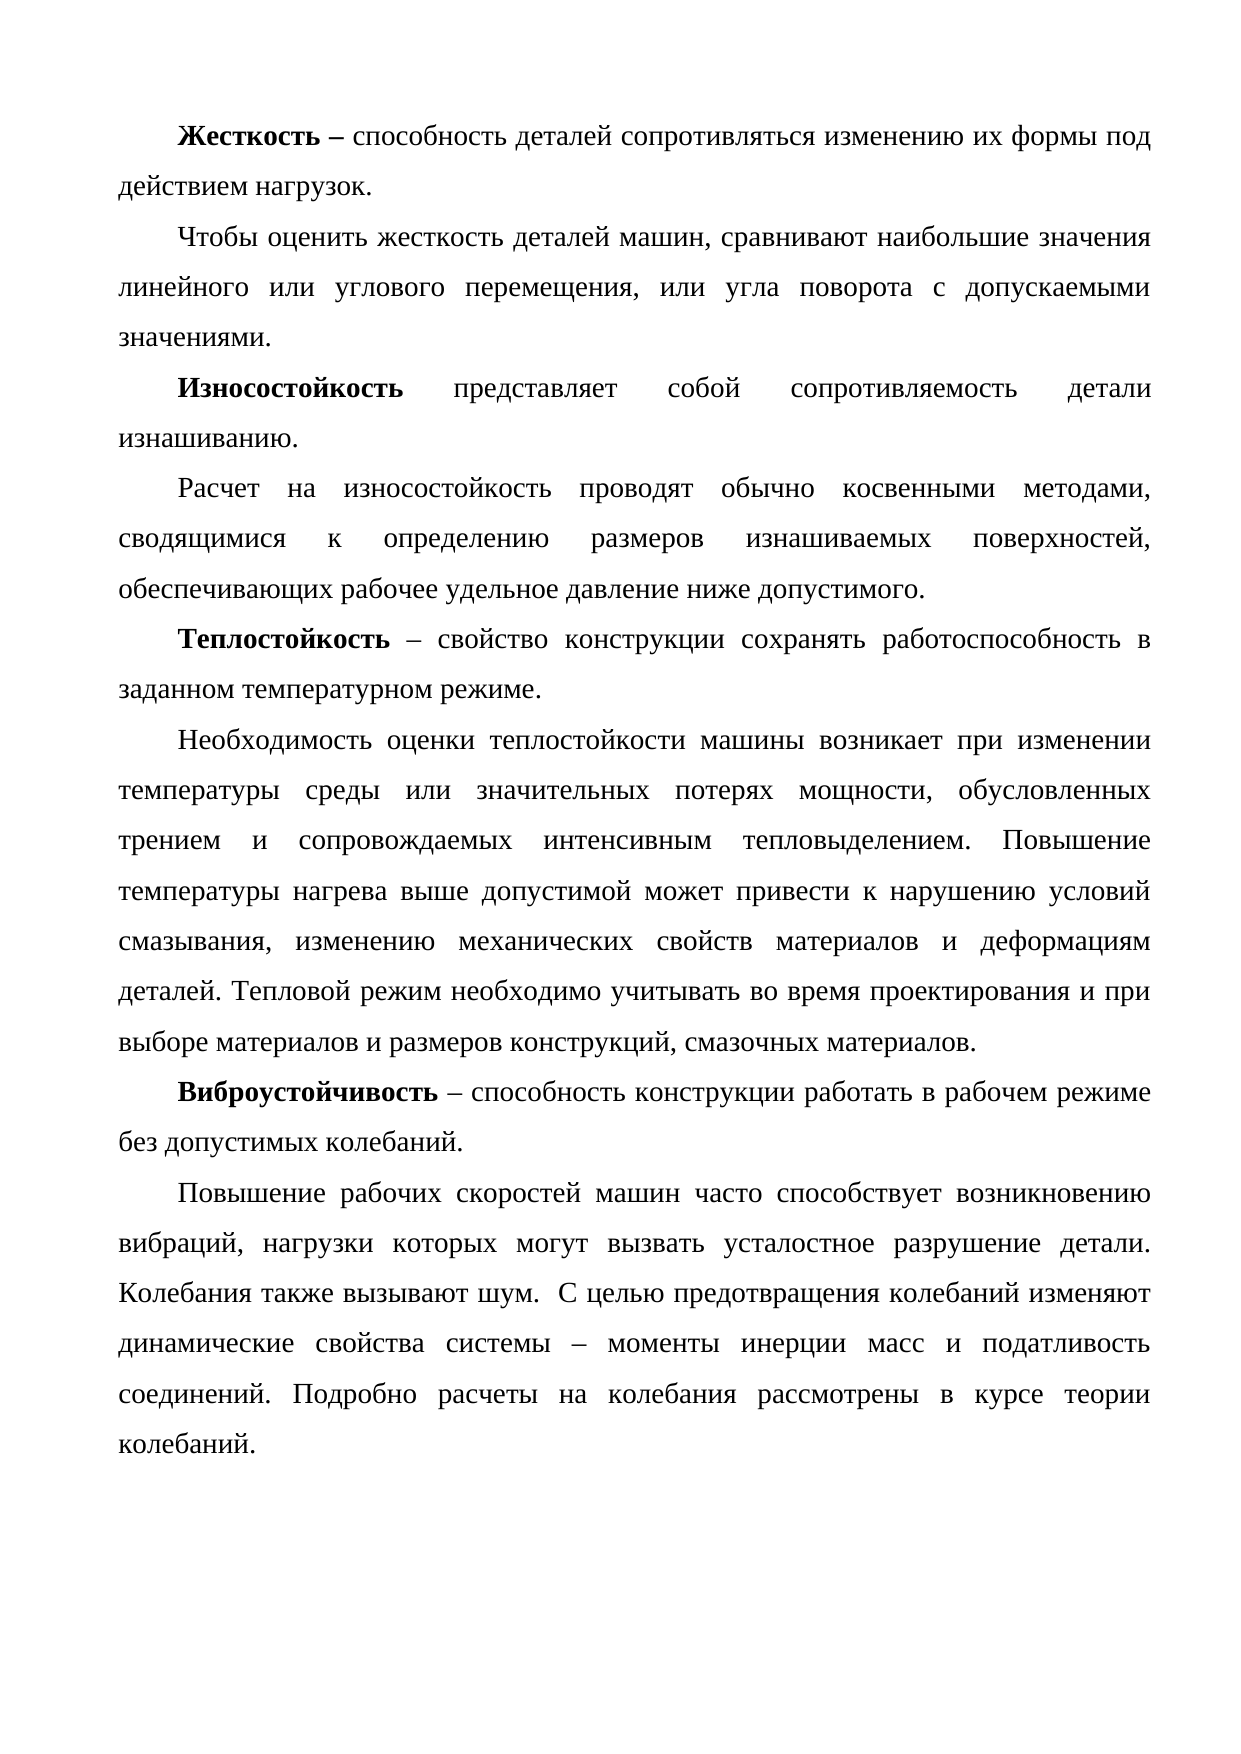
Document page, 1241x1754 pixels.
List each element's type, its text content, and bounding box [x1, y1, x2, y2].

text Расчет на износостойкость проводят обычно косвенными методами, сводящимися к определению размеров изнашиваемых поверхностей, обеспечивающих рабочее удельное давление ниже допустимого. [118, 470, 1152, 604]
text Износостойкость представляет собой сопротивляемость детали изнашиванию. [118, 370, 1152, 453]
text Виброустойчивость – способность конструкции работать в рабочем режиме без допустимых колебаний. [118, 1074, 1152, 1158]
text Теплостойкость – свойство конструкции сохранять работоспособность в заданном температурном режиме. [118, 621, 1152, 705]
text Необходимость оценки теплостойкости машины возникает при изменении температуры среды или значительных потерях мощности, обусловленных трением и сопровождаемых интенсивным тепловыделением. Повышение температуры нагрева выше допустимой может привести к нарушению условий смазывания, изменению механических свойств материалов и деформациям деталей. Тепловой режим необходимо учитывать во время проектирования и при выборе материалов и размеров конструкций, смазочных материалов. [118, 722, 1152, 1057]
text Жесткость – способность деталей сопротивляться изменению их формы под действием нагрузок. [118, 118, 1152, 202]
text Чтобы оценить жесткость деталей машин, сравнивают наибольшие значения линейного или углового перемещения, или угла поворота с допускаемыми значениями. [118, 219, 1152, 353]
text Повышение рабочих скоростей машин часто способствует возникновению вибраций, нагрузки которых могут вызвать усталостное разрушение детали. Колебания также вызывают шум. С целью предотвращения колебаний изменяют динамические свойства системы – моменты инерции масс и податливость соединений. Подробно расчеты на колебания рассмотрены в курсе теории колебаний. [118, 1175, 1152, 1460]
